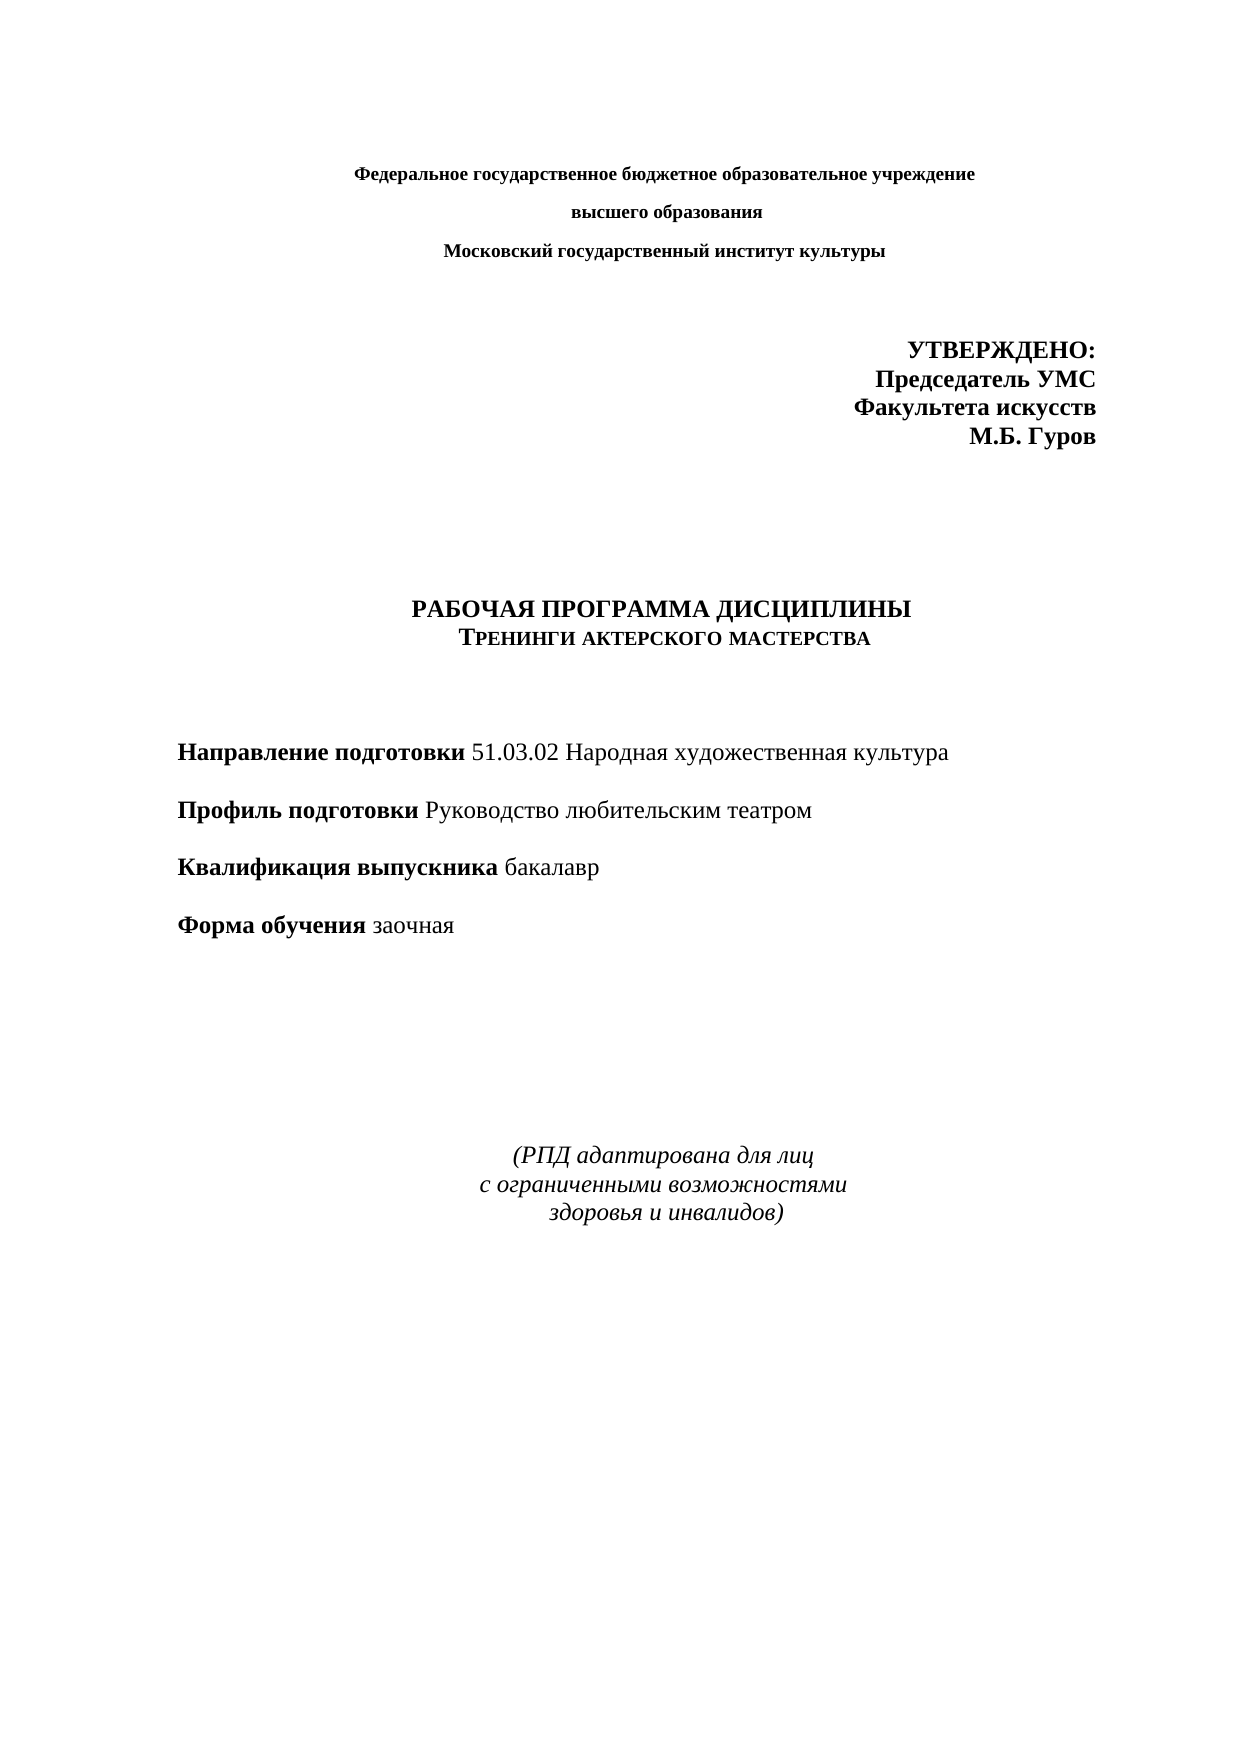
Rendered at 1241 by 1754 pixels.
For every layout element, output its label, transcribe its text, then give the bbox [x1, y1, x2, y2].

text с ограниченными возможностями [177, 1169, 1152, 1197]
table_header УТВЕРЖДЕНО: Председатель УМС Факультета искусств М.Б. Гуров [665, 335, 1107, 450]
text высшего образования [177, 201, 1152, 239]
text Квалификация выпускника бакалавр [177, 852, 1152, 881]
text (РПД адаптирована для лиц [177, 1140, 1152, 1169]
text Форма обучения заочная [177, 910, 1152, 939]
text РАБОЧАЯ ПРОГРАММА ДИСЦИПЛИНЫ Тренинги актерского мастерства [177, 594, 1152, 651]
text Федеральное государственное бюджетное образовательное учреждение [177, 162, 1152, 201]
text здоровья и инвалидов) [177, 1197, 1152, 1226]
text Направление подготовки 51.03.02 Народная художественная культура [177, 737, 1152, 766]
text Московский государственный институт культуры [177, 239, 1152, 277]
text Профиль подготовки Руководство любительским театром [177, 795, 1152, 824]
